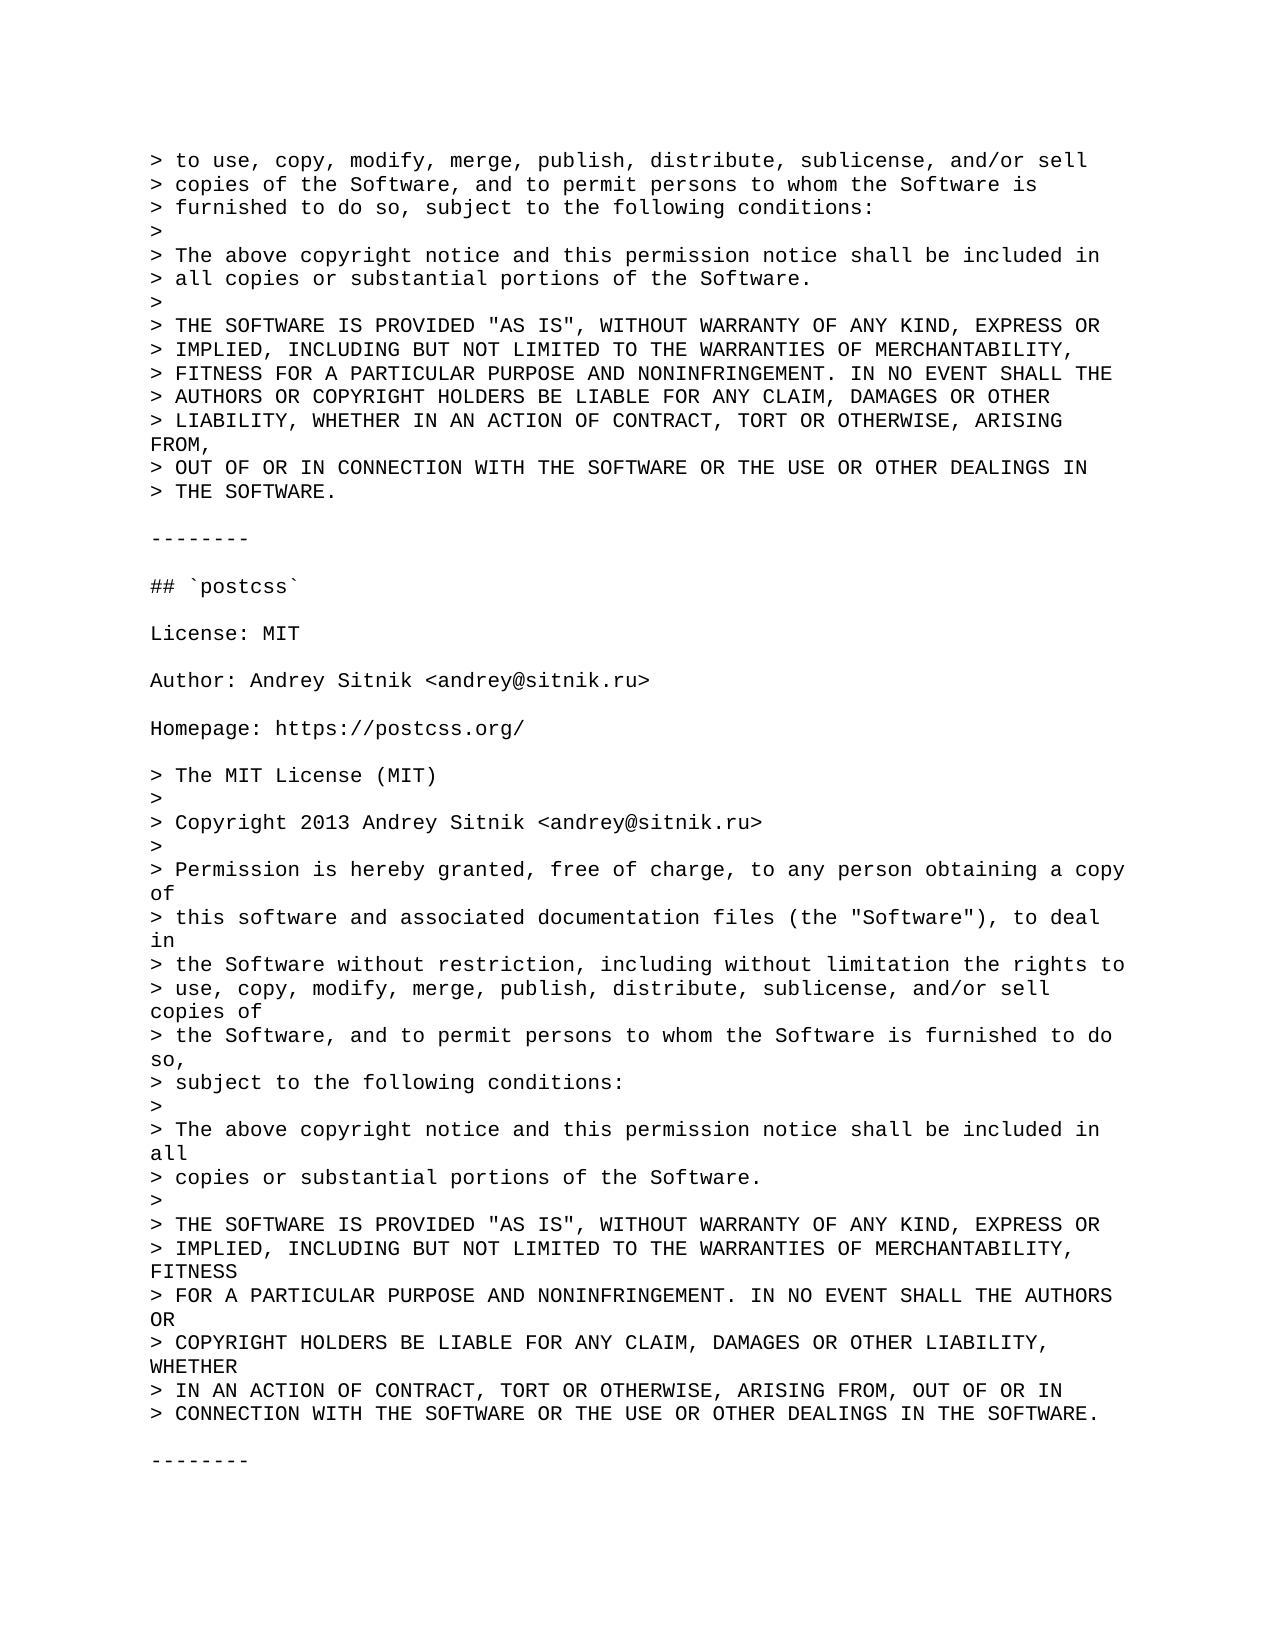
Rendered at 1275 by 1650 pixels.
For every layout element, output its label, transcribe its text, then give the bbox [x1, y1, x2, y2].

text > Copyright 2013 Andrey Sitnik <andrey@sitnik.ru> [150, 812, 1125, 836]
text > The MIT License (MIT) [150, 765, 1125, 788]
text Author: Andrey Sitnik <andrey@sitnik.ru> [150, 670, 1125, 694]
text > FOR A PARTICULAR PURPOSE AND NONINFRINGEMENT. IN NO EVENT SHALL THE AUTHORS OR [150, 1285, 1125, 1332]
text > [150, 221, 1125, 244]
text > all copies or substantial portions of the Software. [150, 268, 1125, 292]
text > the Software without restriction, including without limitation the rights to [150, 954, 1125, 978]
text > to use, copy, modify, merge, publish, distribute, sublicense, and/or sell [150, 150, 1125, 174]
text > [150, 788, 1125, 812]
text > OUT OF OR IN CONNECTION WITH THE SOFTWARE OR THE USE OR OTHER DEALINGS IN [150, 457, 1125, 481]
text > FITNESS FOR A PARTICULAR PURPOSE AND NONINFRINGEMENT. IN NO EVENT SHALL THE [150, 363, 1125, 386]
text > furnished to do so, subject to the following conditions: [150, 197, 1125, 221]
text > IN AN ACTION OF CONTRACT, TORT OR OTHERWISE, ARISING FROM, OUT OF OR IN [150, 1379, 1125, 1403]
text > IMPLIED, INCLUDING BUT NOT LIMITED TO THE WARRANTIES OF MERCHANTABILITY, [150, 339, 1125, 363]
text > the Software, and to permit persons to whom the Software is furnished to do so, [150, 1025, 1125, 1072]
text > this software and associated documentation files (the "Software"), to deal in [150, 907, 1125, 954]
text -------- [150, 528, 1125, 552]
text > [150, 1096, 1125, 1119]
text > use, copy, modify, merge, publish, distribute, sublicense, and/or sell copies of [150, 978, 1125, 1025]
text > LIABILITY, WHETHER IN AN ACTION OF CONTRACT, TORT OR OTHERWISE, ARISING FROM, [150, 410, 1125, 457]
text > CONNECTION WITH THE SOFTWARE OR THE USE OR OTHER DEALINGS IN THE SOFTWARE. [150, 1403, 1125, 1427]
text > THE SOFTWARE. [150, 481, 1125, 505]
text Homepage: https://postcss.org/ [150, 717, 1125, 741]
text > [150, 1190, 1125, 1214]
text > copies of the Software, and to permit persons to whom the Software is [150, 174, 1125, 197]
text > [150, 836, 1125, 859]
text > THE SOFTWARE IS PROVIDED "AS IS", WITHOUT WARRANTY OF ANY KIND, EXPRESS OR [150, 316, 1125, 339]
text > Permission is hereby granted, free of charge, to any person obtaining a copy of [150, 859, 1125, 907]
text > COPYRIGHT HOLDERS BE LIABLE FOR ANY CLAIM, DAMAGES OR OTHER LIABILITY, WHETHER [150, 1332, 1125, 1379]
text > The above copyright notice and this permission notice shall be included in all [150, 1119, 1125, 1167]
text ## `postcss` [150, 576, 1125, 599]
text > [150, 292, 1125, 316]
text > AUTHORS OR COPYRIGHT HOLDERS BE LIABLE FOR ANY CLAIM, DAMAGES OR OTHER [150, 386, 1125, 410]
text > The above copyright notice and this permission notice shall be included in [150, 244, 1125, 268]
text > copies or substantial portions of the Software. [150, 1167, 1125, 1190]
text > THE SOFTWARE IS PROVIDED "AS IS", WITHOUT WARRANTY OF ANY KIND, EXPRESS OR [150, 1214, 1125, 1238]
text > subject to the following conditions: [150, 1072, 1125, 1096]
text License: MIT [150, 623, 1125, 647]
text -------- [150, 1451, 1125, 1474]
text > IMPLIED, INCLUDING BUT NOT LIMITED TO THE WARRANTIES OF MERCHANTABILITY, FITNESS [150, 1238, 1125, 1285]
